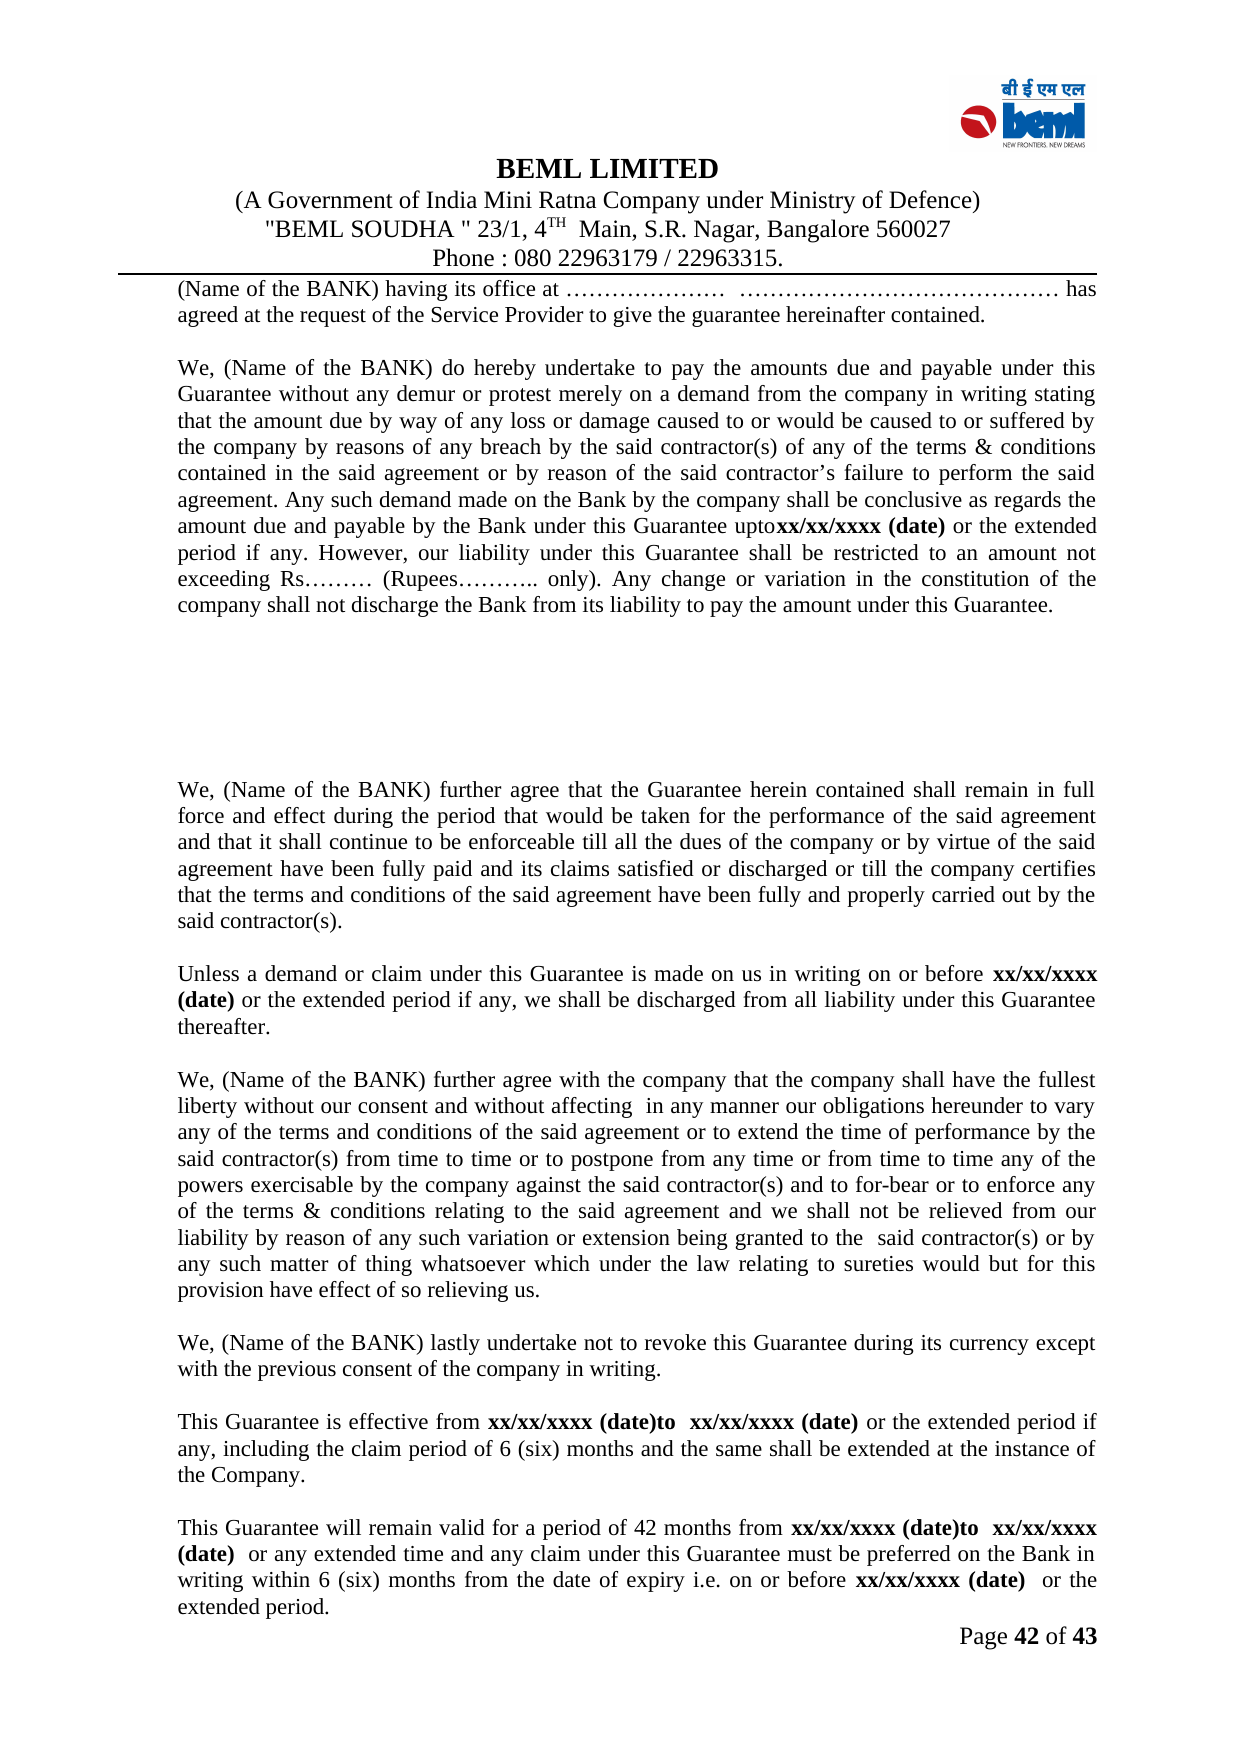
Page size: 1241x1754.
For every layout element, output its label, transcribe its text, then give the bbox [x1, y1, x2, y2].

text We, (Name of the BANK) lastly undertake not to revoke this Guarantee during its currency except with the previous consent of the company in writing. [177, 1329, 1097, 1382]
picture [948, 75, 1098, 152]
text This Guarantee is effective from xx/xx/xxxx (date)to xx/xx/xxxx (date) or the extended period if any, including the claim period of 6 (six) months and the same shall be extended at the instance of the Company. [177, 1408, 1097, 1487]
text We, (Name of the BANK) further agree with the company that the company shall have the fullest liberty without our consent and without affecting in any manner our obligations hereunder to vary any of the terms and conditions of the said agreement or to extend the time of performance by the said contractor(s) from time to time or to postpone from any time or from time to time any of the powers exercisable by the company against the said contractor(s) and to for-bear or to enforce any of the terms & conditions relating to the said agreement and we shall not be relieved from our liability by reason of any such variation or extension being granted to the said contractor(s) or by any such matter of thing whatsoever which under the law relating to sureties would but for this provision have effect of so relieving us. [177, 1066, 1097, 1303]
text (Name of the BANK) having its office at ………………… …………………………………… has agreed at the request of the Service Provider to give the guarantee hereinafter contained. [177, 275, 1097, 328]
text We, (Name of the BANK) do hereby undertake to pay the amounts due and payable under this Guarantee without any demur or protest merely on a demand from the company in writing stating that the amount due by way of any loss or damage caused to or would be caused to or suffered by the company by reasons of any breach by the said contractor(s) of any of the terms & conditions contained in the said agreement or by reason of the said contractor’s failure to perform the said agreement. Any such demand made on the Bank by the company shall be conclusive as regards the amount due and payable by the Bank under this Guarantee uptoxx/xx/xxxx (date) or the extended period if any. However, our liability under this Guarantee shall be restricted to an amount not exceeding Rs……… (Rupees……….. only). Any change or variation in the constitution of the company shall not discharge the Bank from its liability to pay the amount under this Guarantee. [177, 354, 1097, 618]
text Unless a demand or claim under this Guarantee is made on us in writing on or before xx/xx/xxxx (date) or the extended period if any, we shall be discharged from all liability under this Guarantee thereafter. [177, 960, 1097, 1039]
text This Guarantee will remain valid for a period of 42 months from xx/xx/xxxx (date)to xx/xx/xxxx (date) or any extended time and any claim under this Guarantee must be preferred on the Bank in writing within 6 (six) months from the date of expiry i.e. on or before xx/xx/xxxx (date) or the extended period. [177, 1514, 1097, 1619]
text We, (Name of the BANK) further agree that the Guarantee herein contained shall remain in full force and effect during the period that would be taken for the performance of the said agreement and that it shall continue to be enforceable till all the dues of the company or by virtue of the said agreement have been fully paid and its claims satisfied or discharged or till the company certifies that the terms and conditions of the said agreement have been fully and properly carried out by the said contractor(s). [177, 776, 1097, 934]
